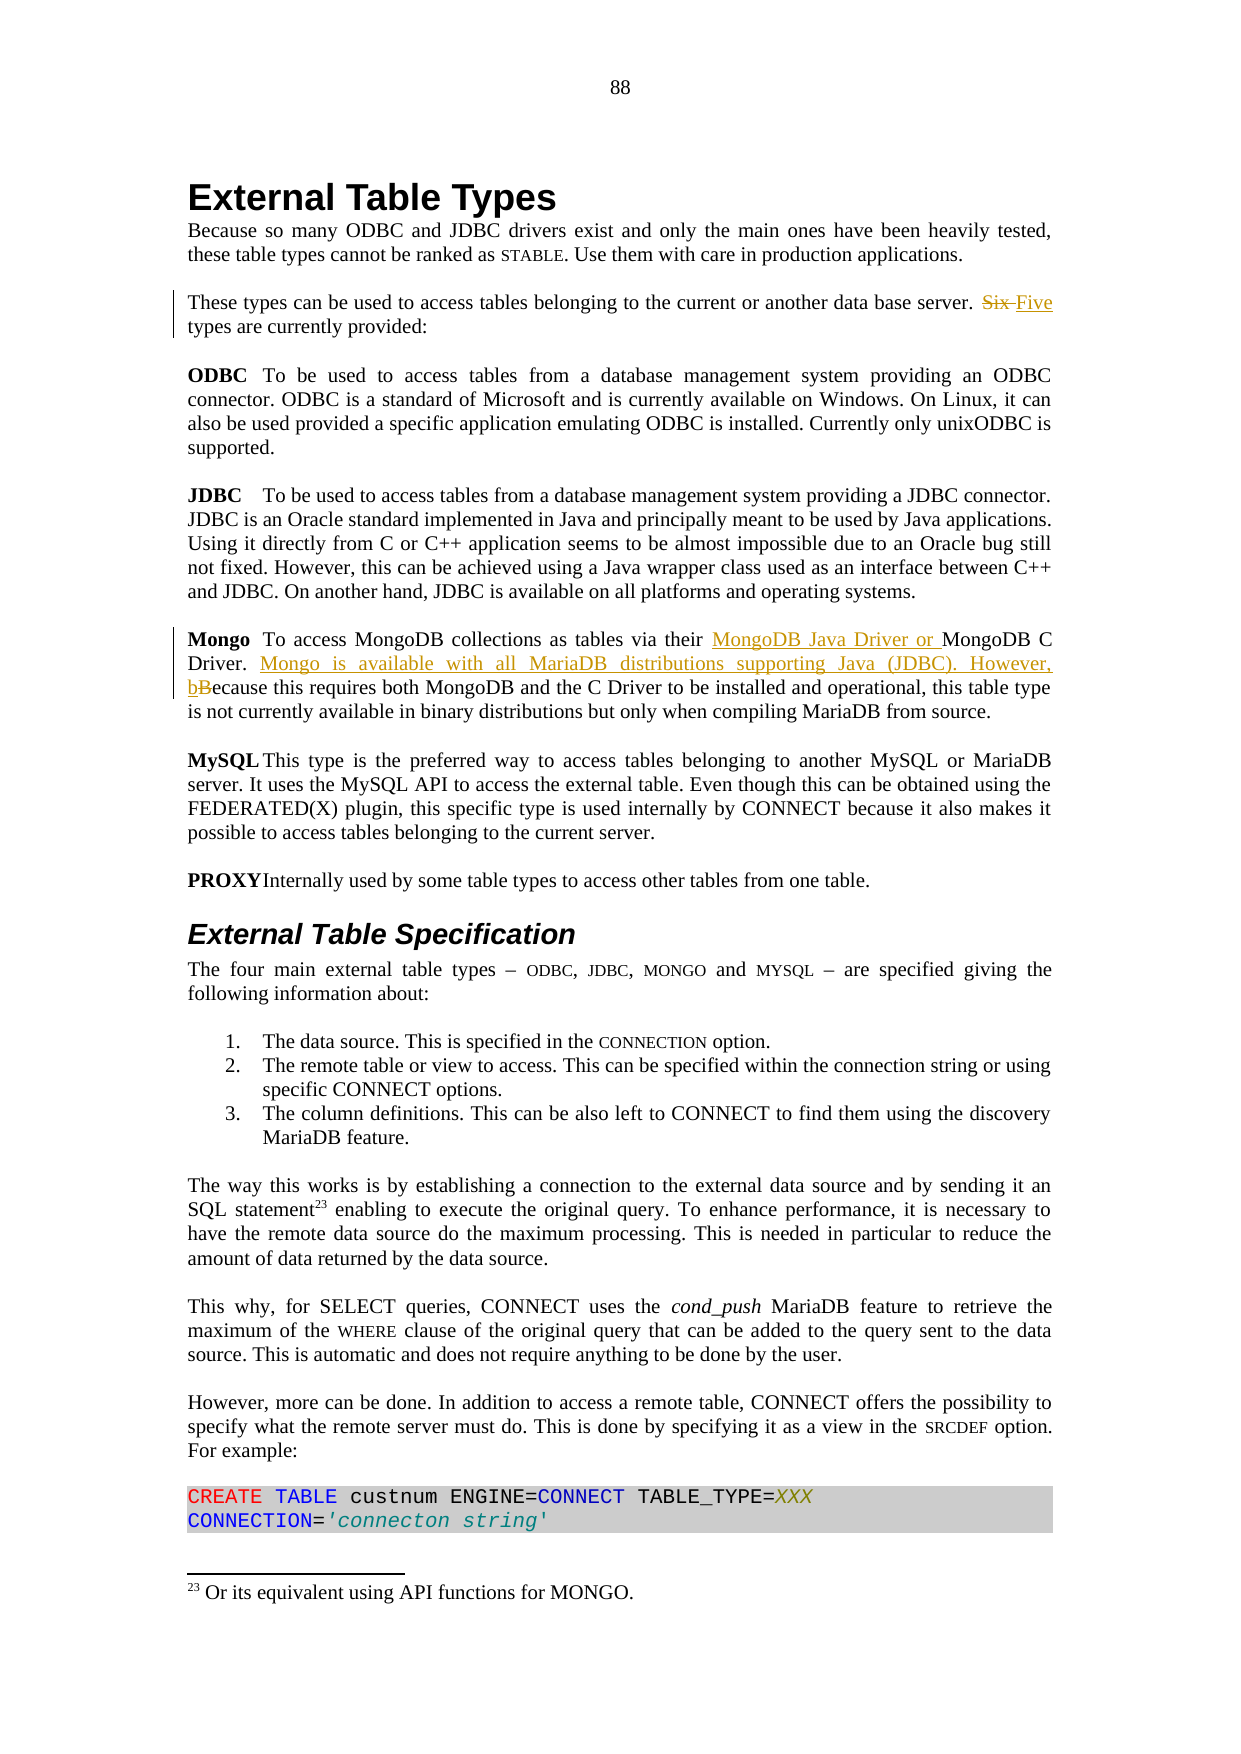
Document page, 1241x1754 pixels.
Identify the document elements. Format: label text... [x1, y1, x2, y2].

text This why, for SELECT queries, CONNECT uses the cond_push MariaDB feature to retrieve the maximum of the where clause of the original query that can be added to the query sent to the data source. This is automatic and does not require anything to be done by the user. [187, 1293, 1053, 1366]
text The way this works is by establishing a connection to the external data source and by sending it an SQL statement enabling to execute the original query. To enhance performance, it is necessary to have the remote data source do the maximum processing. This is needed in particular to reduce the amount of data returned by the data source. [187, 1173, 1053, 1269]
list The remote table or view to access. This can be specified within the connection string or using specific CONNECT options. [225, 1053, 1053, 1101]
subtitle External Table Specification [187, 917, 1053, 950]
text Because so many ODBC and JDBC drivers exist and only the main ones have been heavily tested, these table types cannot be ranked as stable. Use them with care in production applications. [187, 218, 1053, 266]
text PROXY Internally used by some table types to access other tables from one table. [187, 868, 1053, 892]
list The data source. This is specified in the connection option. [225, 1029, 1053, 1053]
text CONNECTION='connecton string' [187, 1510, 1053, 1533]
text CREATE TABLE custnum ENGINE=CONNECT TABLE_TYPE=XXX [187, 1486, 1053, 1510]
text MySQL This type is the preferred way to access tables belonging to another MySQL or MariaDB server. It uses the MySQL API to access the external table. Even though this can be obtained using the FEDERATED(X) plugin, this specific type is used internally by CONNECT because it also makes it possible to access tables belonging to the current server. [187, 747, 1053, 844]
text JDBC To be used to access tables from a database management system providing a JDBC connector. JDBC is an Oracle standard implemented in Java and principally meant to be used by Java applications. Using it directly from C or C++ application seems to be almost impossible due to an Oracle bug still not fixed. However, this can be achieved using a Java wrapper class used as an interface between C++ and JDBC. On another hand, JDBC is available on all platforms and operating systems. [187, 483, 1053, 603]
subtitle External Table Types [187, 175, 1053, 218]
list The column definitions. This can be also left to CONNECT to find them using the discovery MariaDB feature. [225, 1101, 1053, 1149]
text These types can be used to access tables belonging to the current or another data base server. types are currently provided: [187, 290, 1053, 338]
text The four main external table types – odbc, jdbc, mongo and mysql – are specified giving the following information about: [187, 957, 1053, 1005]
text ODBC To be used to access tables from a database management system providing an ODBC connector. ODBC is a standard of Microsoft and is currently available on Windows. On Linux, it can also be used provided a specific application emulating ODBC is installed. Currently only unixODBC is supported. [187, 362, 1053, 459]
text Mongo To access MongoDB collections as tables via their MongoDB C Driver. ecause this requires both MongoDB and the C Driver to be installed and operational, this table type is not currently available in binary distributions but only when compiling MariaDB from source. [187, 627, 1053, 723]
text However, more can be done. In addition to access a remote table, CONNECT offers the possibility to specify what the remote server must do. This is done by specifying it as a view in the srcdef option. For example: [187, 1390, 1053, 1462]
